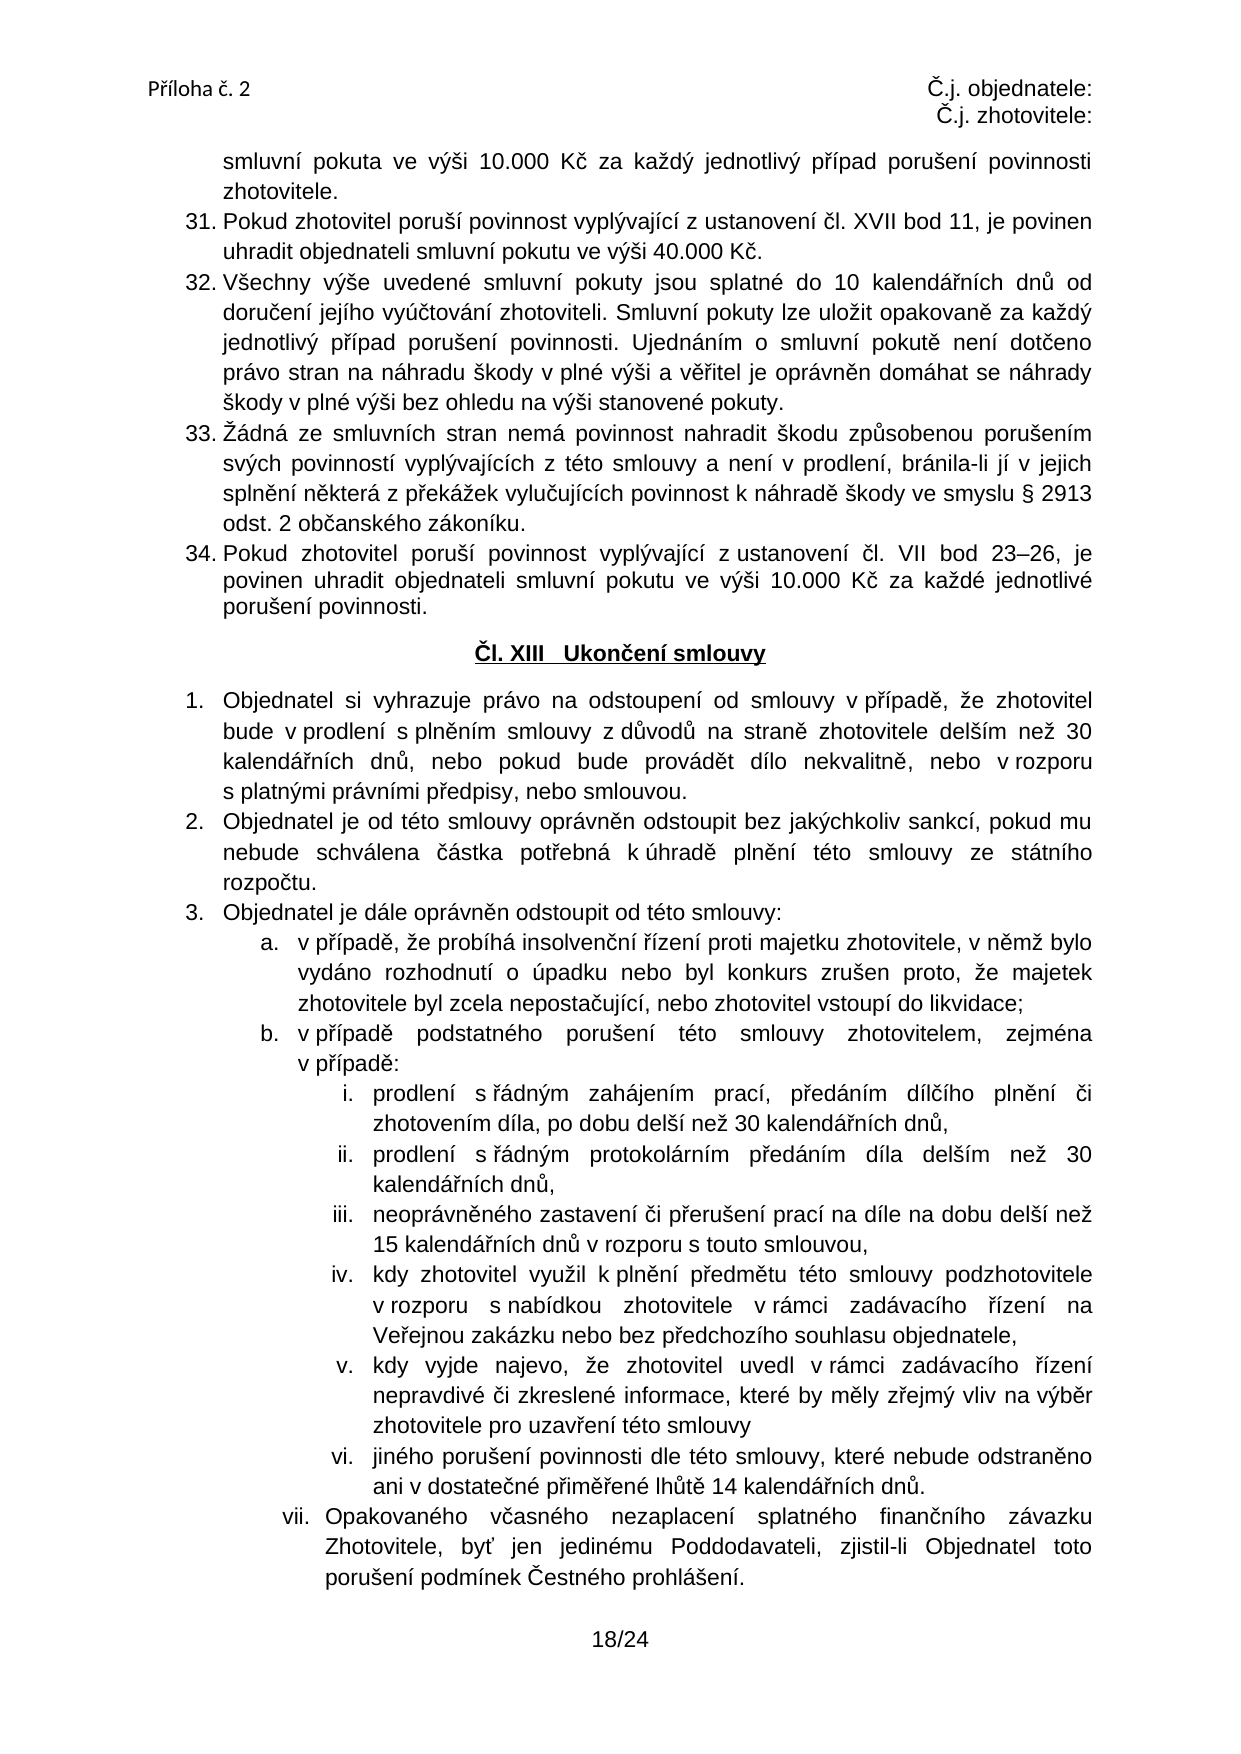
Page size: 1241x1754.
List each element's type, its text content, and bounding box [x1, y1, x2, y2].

list Objednatel si vyhrazuje právo na odstoupení od smlouvy v případě, že zhotovitel bude v prodlení s plněním smlouvy z důvodů na straně zhotovitele delším než 30 kalendářních dnů, nebo pokud bude provádět dílo nekvalitně, nebo v rozporu s platnými právními předpisy, nebo smlouvou. [185, 687, 1093, 804]
list v případě, že probíhá insolvenční řízení proti majetku zhotovitele, v němž bylo vydáno rozhodnutí o úpadku nebo byl konkurs zrušen proto, že majetek zhotovitele byl zcela nepostačující, nebo zhotovitel vstoupí do likvidace; [260, 929, 1093, 1016]
list Objednatel je dále oprávněn odstoupit od této smlouvy: [185, 899, 1093, 925]
list Pokud zhotovitel poruší povinnost vyplývající z ustanovení čl. XVII bod 11, je povinen uhradit objednateli smluvní pokutu ve výši 40.000 Kč. [185, 208, 1093, 264]
list kdy vyjde najevo, že zhotovitel uvedl v rámci zadávacího řízení nepravdivé či zkreslené informace, které by měly zřejmý vliv na výběr zhotovitele pro uzavření této smlouvy [354, 1352, 1093, 1439]
list prodlení s řádným protokolárním předáním díla delším než 30 kalendářních dnů, [354, 1141, 1093, 1197]
list Objednatel je od této smlouvy oprávněn odstoupit bez jakýchkoliv sankcí, pokud mu nebude schválena částka potřebná k úhradě plnění této smlouvy ze státního rozpočtu. [185, 808, 1093, 895]
list prodlení s řádným zahájením prací, předáním dílčího plnění či zhotovením díla, po dobu delší než 30 kalendářních dnů, [354, 1080, 1093, 1137]
list Pokud zhotovitel poruší povinnost vyplývající z ustanovení čl. VII bod 23–26, je povinen uhradit objednateli smluvní pokutu ve výši 10.000 Kč za každé jednotlivé porušení povinnosti. [185, 540, 1093, 619]
list Žádná ze smluvních stran nemá povinnost nahradit škodu způsobenou porušením svých povinností vyplývajících z této smlouvy a není v prodlení, bránila-li jí v jejich splnění některá z překážek vylučujících povinnost k náhradě škody ve smyslu § 2913 odst. 2 občanského zákoníku. [185, 419, 1093, 536]
list Všechny výše uvedené smluvní pokuty jsou splatné do 10 kalendářních dnů od doručení jejího vyúčtování zhotoviteli. Smluvní pokuty lze uložit opakovaně za každý jednotlivý případ porušení povinnosti. Ujednáním o smluvní pokutě není dotčeno právo stran na náhradu škody v plné výši a věřitel je oprávněn domáhat se náhrady škody v plné výši bez ohledu na výši stanovené pokuty. [185, 268, 1093, 416]
list Opakovaného včasného nezaplacení splatného finančního závazku Zhotovitele, byť jen jedinému Poddodavateli, zjistil-li Objednatel toto porušení podmínek Čestného prohlášení. [310, 1503, 1093, 1590]
list neoprávněného zastavení či přerušení prací na díle na dobu delší než 15 kalendářních dnů v rozporu s touto smlouvou, [354, 1201, 1093, 1257]
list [185, 148, 1093, 204]
list jiného porušení povinnosti dle této smlouvy, které nebude odstraněno ani v dostatečné přiměřené lhůtě 14 kalendářních dnů. [354, 1443, 1093, 1499]
list kdy zhotovitel využil k plnění předmětu této smlouvy podzhotovitele v rozporu s nabídkou zhotovitele v rámci zadávacího řízení na Veřejnou zakázku nebo bez předchozího souhlasu objednatele, [354, 1261, 1093, 1348]
list v případě podstatného porušení této smlouvy zhotovitelem, zejména v případě: [260, 1020, 1093, 1076]
text Čl. XIII Ukončení smlouvy [148, 640, 1093, 667]
